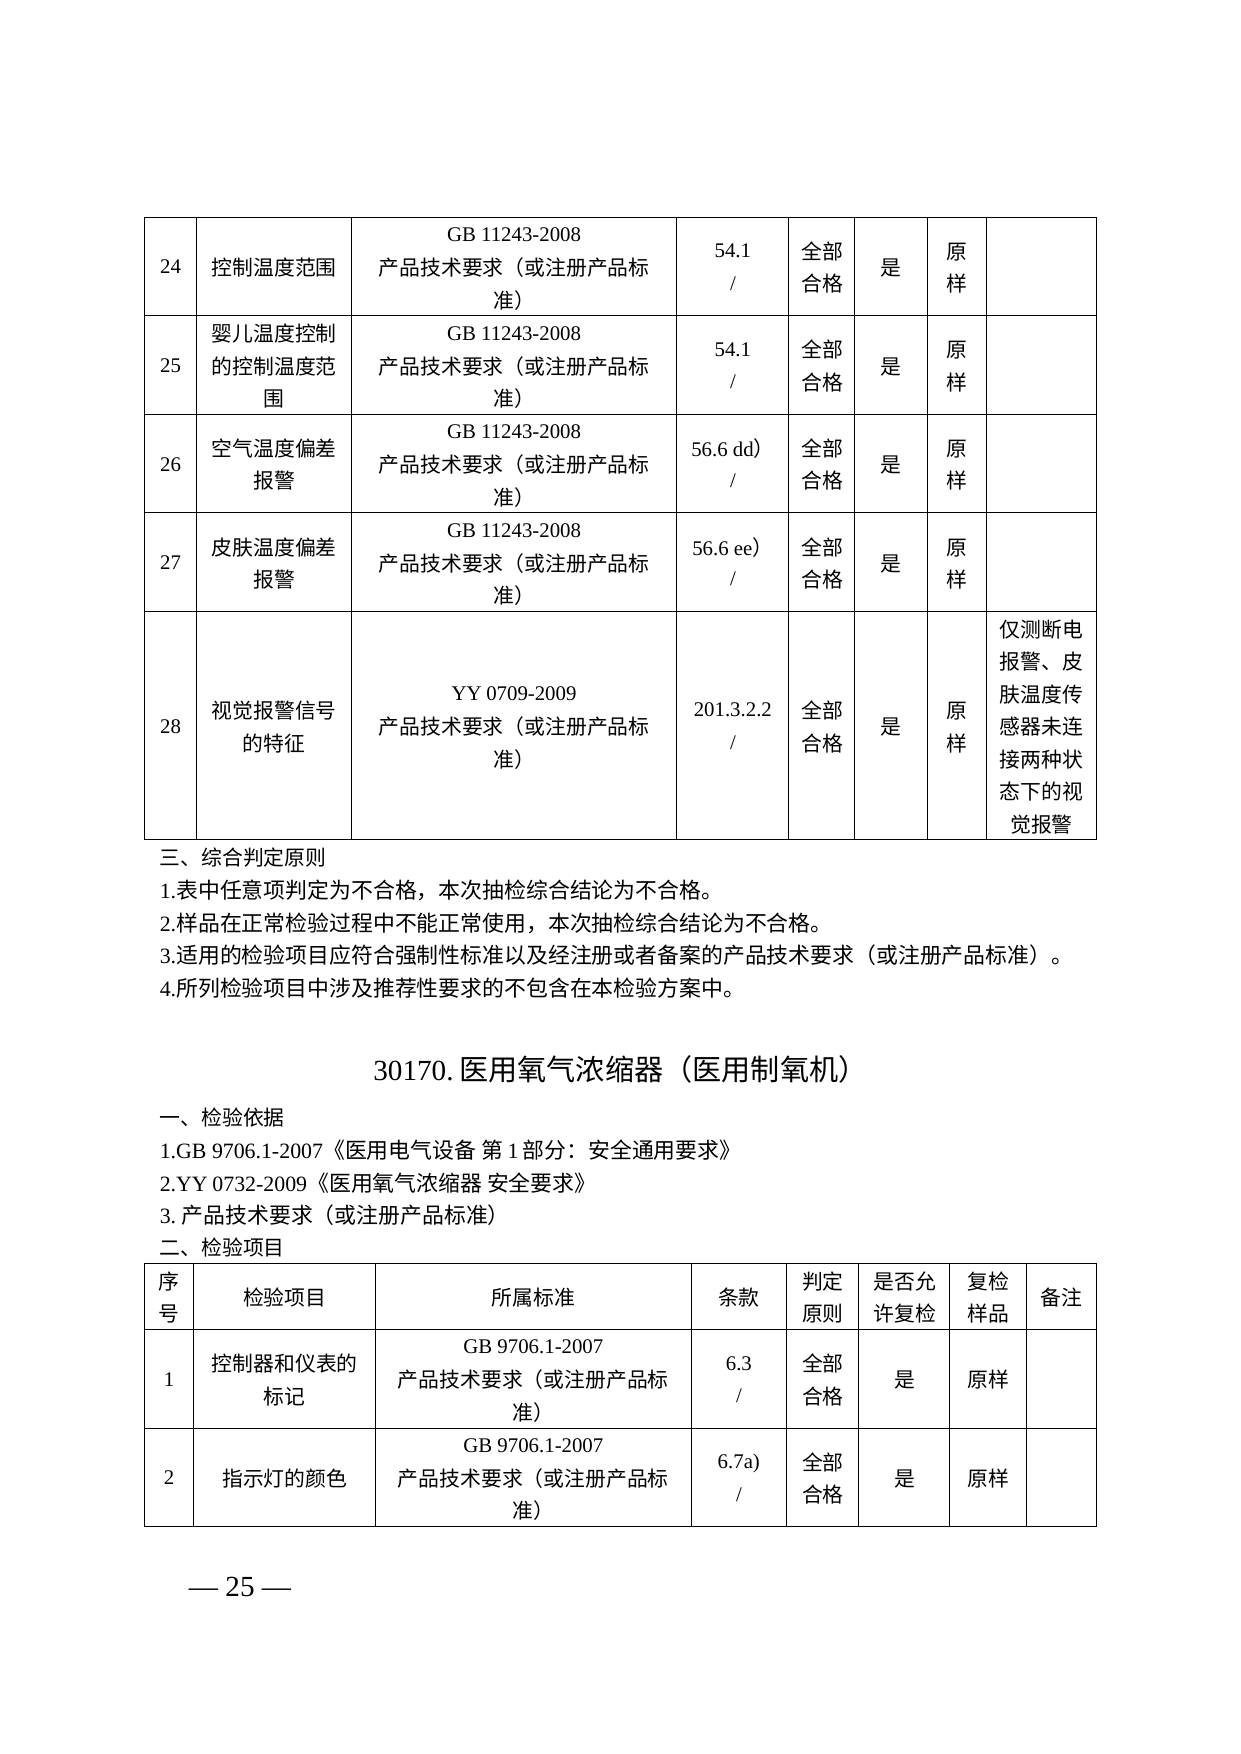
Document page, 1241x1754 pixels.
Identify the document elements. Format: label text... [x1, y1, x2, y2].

table_cell GB 11243-2008 产品技术要求（或注册产品标准） [352, 316, 676, 414]
table_cell 6.7a) / [692, 1429, 786, 1526]
table_cell 是 [855, 415, 927, 512]
table_cell GB 11243-2008 产品技术要求（或注册产品标准） [352, 513, 676, 611]
table_cell 56.6 dd） / [677, 415, 788, 512]
text 4.所列检验项目中涉及推荐性要求的不包含在本检验方案中。 [159, 970, 1081, 1003]
table_cell [1027, 1330, 1096, 1427]
table_cell 全部合格 [789, 513, 854, 611]
table_cell 2 [145, 1429, 193, 1526]
table_cell 27 [145, 513, 196, 611]
table_cell [987, 415, 1096, 512]
table_header 所属标准 [376, 1264, 691, 1329]
table_cell [987, 513, 1096, 611]
table_cell [987, 316, 1096, 414]
table_cell [987, 218, 1096, 315]
table_cell 是 [855, 513, 927, 611]
table_cell 54.1 / [677, 316, 788, 414]
table_cell GB 9706.1-2007 产品技术要求（或注册产品标准） [376, 1330, 691, 1427]
text 3.适用的检验项目应符合强制性标准以及经注册或者备案的产品技术要求（或注册产品标准）。 [159, 938, 1081, 970]
table_cell YY 0709-2009 产品技术要求（或注册产品标准） [352, 612, 676, 839]
table_header 检验项目 [194, 1264, 375, 1329]
table_cell 全部合格 [787, 1330, 858, 1427]
table_cell 6.3 / [692, 1330, 786, 1427]
table_cell 仅测断电报警、皮肤温度传感器未连接两种状态下的视觉报警 [987, 612, 1096, 839]
table_cell 全部合格 [789, 415, 854, 512]
table_cell 56.6 ee） / [677, 513, 788, 611]
table_cell GB 11243-2008 产品技术要求（或注册产品标准） [352, 415, 676, 512]
text 2.样品在正常检验过程中不能正常使用，本次抽检综合结论为不合格。 [159, 905, 1081, 938]
table_cell 原样 [928, 612, 986, 839]
table_cell 原样 [950, 1330, 1026, 1427]
text 30170. 医用氧气浓缩器（医用制氧机） [159, 1035, 1081, 1100]
text 二、检验项目 [159, 1230, 1081, 1263]
table_cell [1027, 1429, 1096, 1526]
table_cell 皮肤温度偏差报警 [197, 513, 351, 611]
table_cell 全部合格 [789, 612, 854, 839]
table_cell 原样 [928, 513, 986, 611]
table_header 复检样品 [950, 1264, 1026, 1329]
table_header 序号 [145, 1264, 193, 1329]
text 三、综合判定原则 [159, 840, 1081, 873]
text 一、检验依据 [159, 1100, 1081, 1133]
table_cell 是 [855, 612, 927, 839]
table_cell 是 [855, 218, 927, 315]
table_cell 201.3.2.2 / [677, 612, 788, 839]
table_cell 是 [859, 1429, 949, 1526]
table_cell 婴儿温度控制的控制温度范围 [197, 316, 351, 414]
text 1.表中任意项判定为不合格，本次抽检综合结论为不合格。 [159, 873, 1081, 905]
table_cell 原样 [928, 316, 986, 414]
table_cell 指示灯的颜色 [194, 1429, 375, 1526]
table_cell 26 [145, 415, 196, 512]
table_cell 25 [145, 316, 196, 414]
table_header 判定原则 [787, 1264, 858, 1329]
table_cell 54.1 / [677, 218, 788, 315]
table_cell 原样 [950, 1429, 1026, 1526]
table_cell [376, 1429, 691, 1526]
table_cell 1 [145, 1330, 193, 1427]
table_header 是否允许复检 [859, 1264, 949, 1329]
table_header 备注 [1027, 1264, 1096, 1329]
text 1.GB 9706.1-2007《医用电气设备 第1部分：安全通用要求》 2.YY 0732-2009《医用氧气浓缩器 安全要求》 3. 产品技术要求（或注册产品标准） [159, 1133, 1081, 1230]
table_cell 全部合格 [789, 316, 854, 414]
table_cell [352, 218, 676, 315]
table_cell 视觉报警信号的特征 [197, 612, 351, 839]
table_cell 原样 [928, 218, 986, 315]
table_cell 24 [145, 218, 196, 315]
table_cell 控制温度范围 [197, 218, 351, 315]
table_cell 空气温度偏差报警 [197, 415, 351, 512]
table_cell 28 [145, 612, 196, 839]
table_cell 是 [855, 316, 927, 414]
table_cell 控制器和仪表的标记 [194, 1330, 375, 1427]
table_cell 全部合格 [789, 218, 854, 315]
table_cell 是 [859, 1330, 949, 1427]
table_header 条款 [692, 1264, 786, 1329]
table_cell 全部合格 [787, 1429, 858, 1526]
table_cell 原样 [928, 415, 986, 512]
